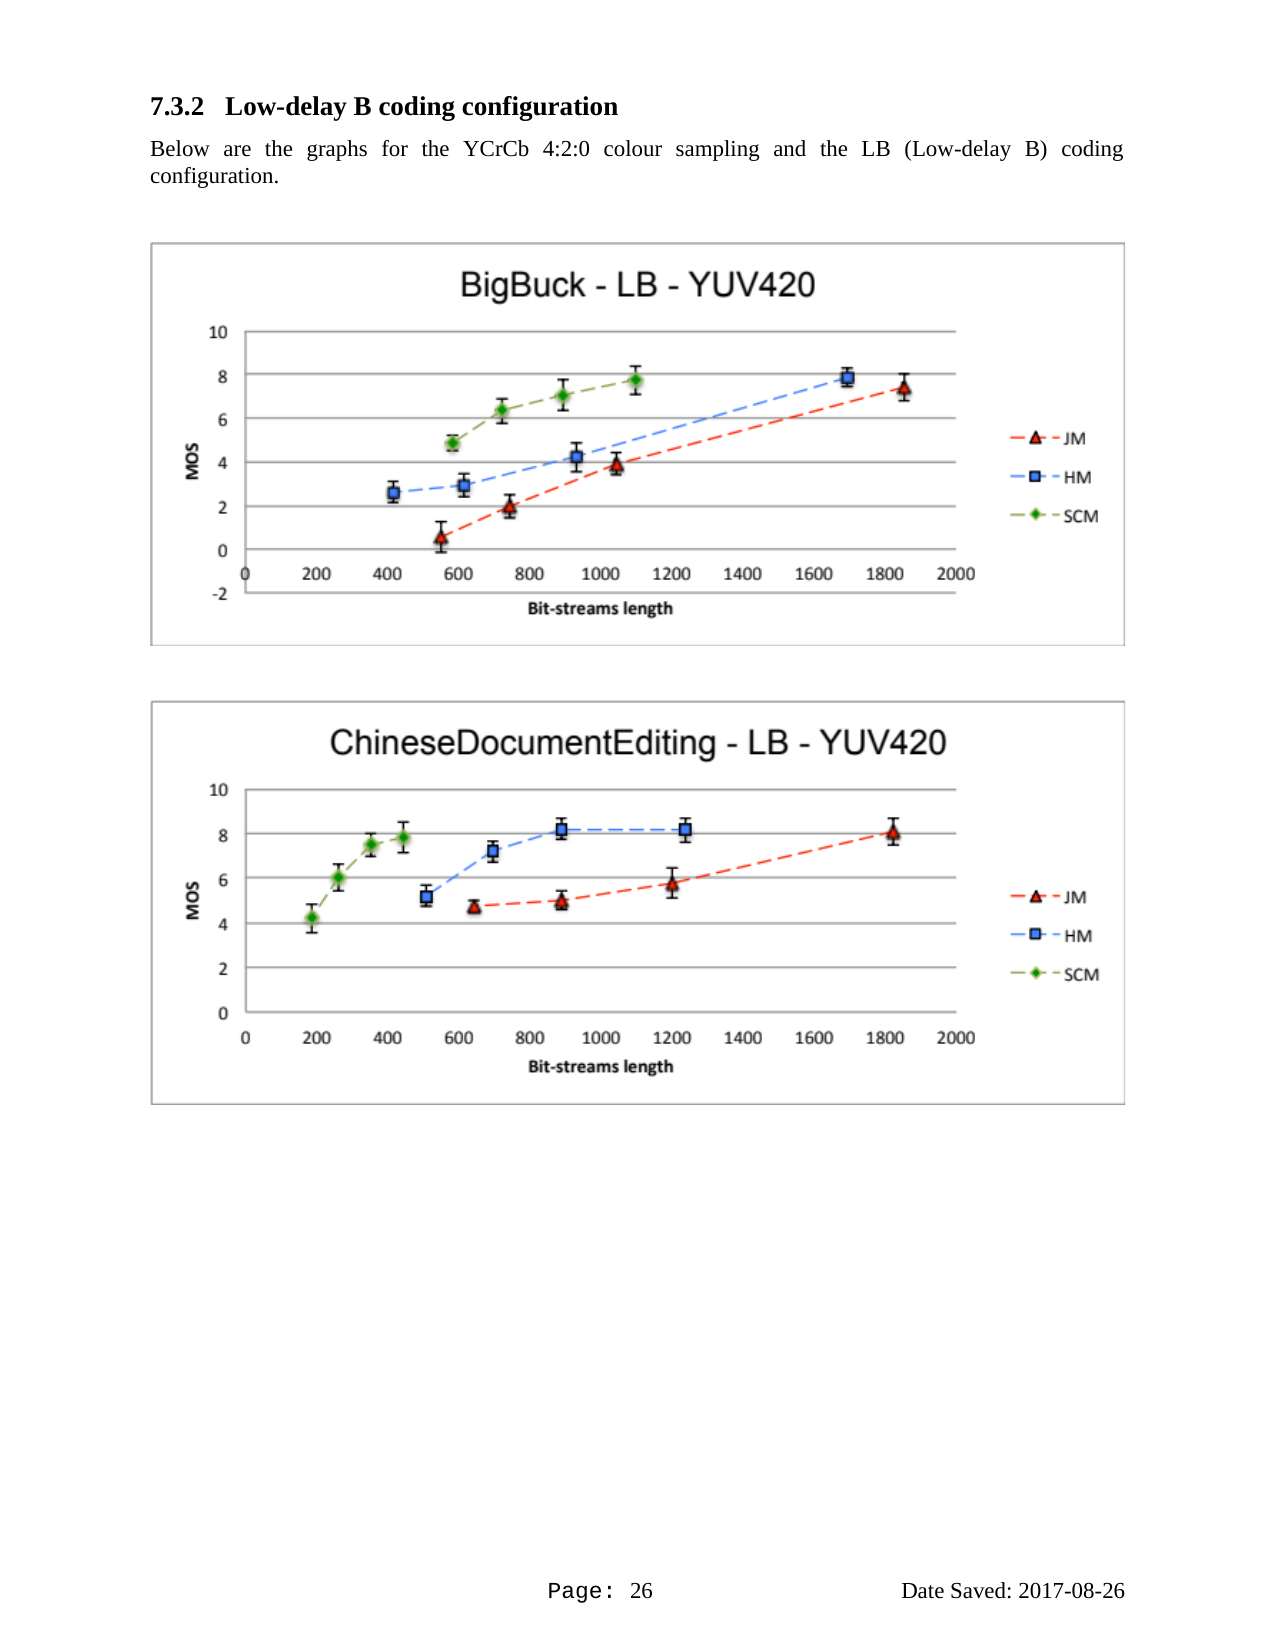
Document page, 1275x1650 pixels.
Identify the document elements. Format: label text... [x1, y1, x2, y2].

subtitle Low-delay B coding configuration [150, 90, 1125, 121]
text Below are the graphs for the YCrCb 4:2:0 colour sampling and the LB (Low-delay B) coding configuration. [150, 135, 1125, 188]
